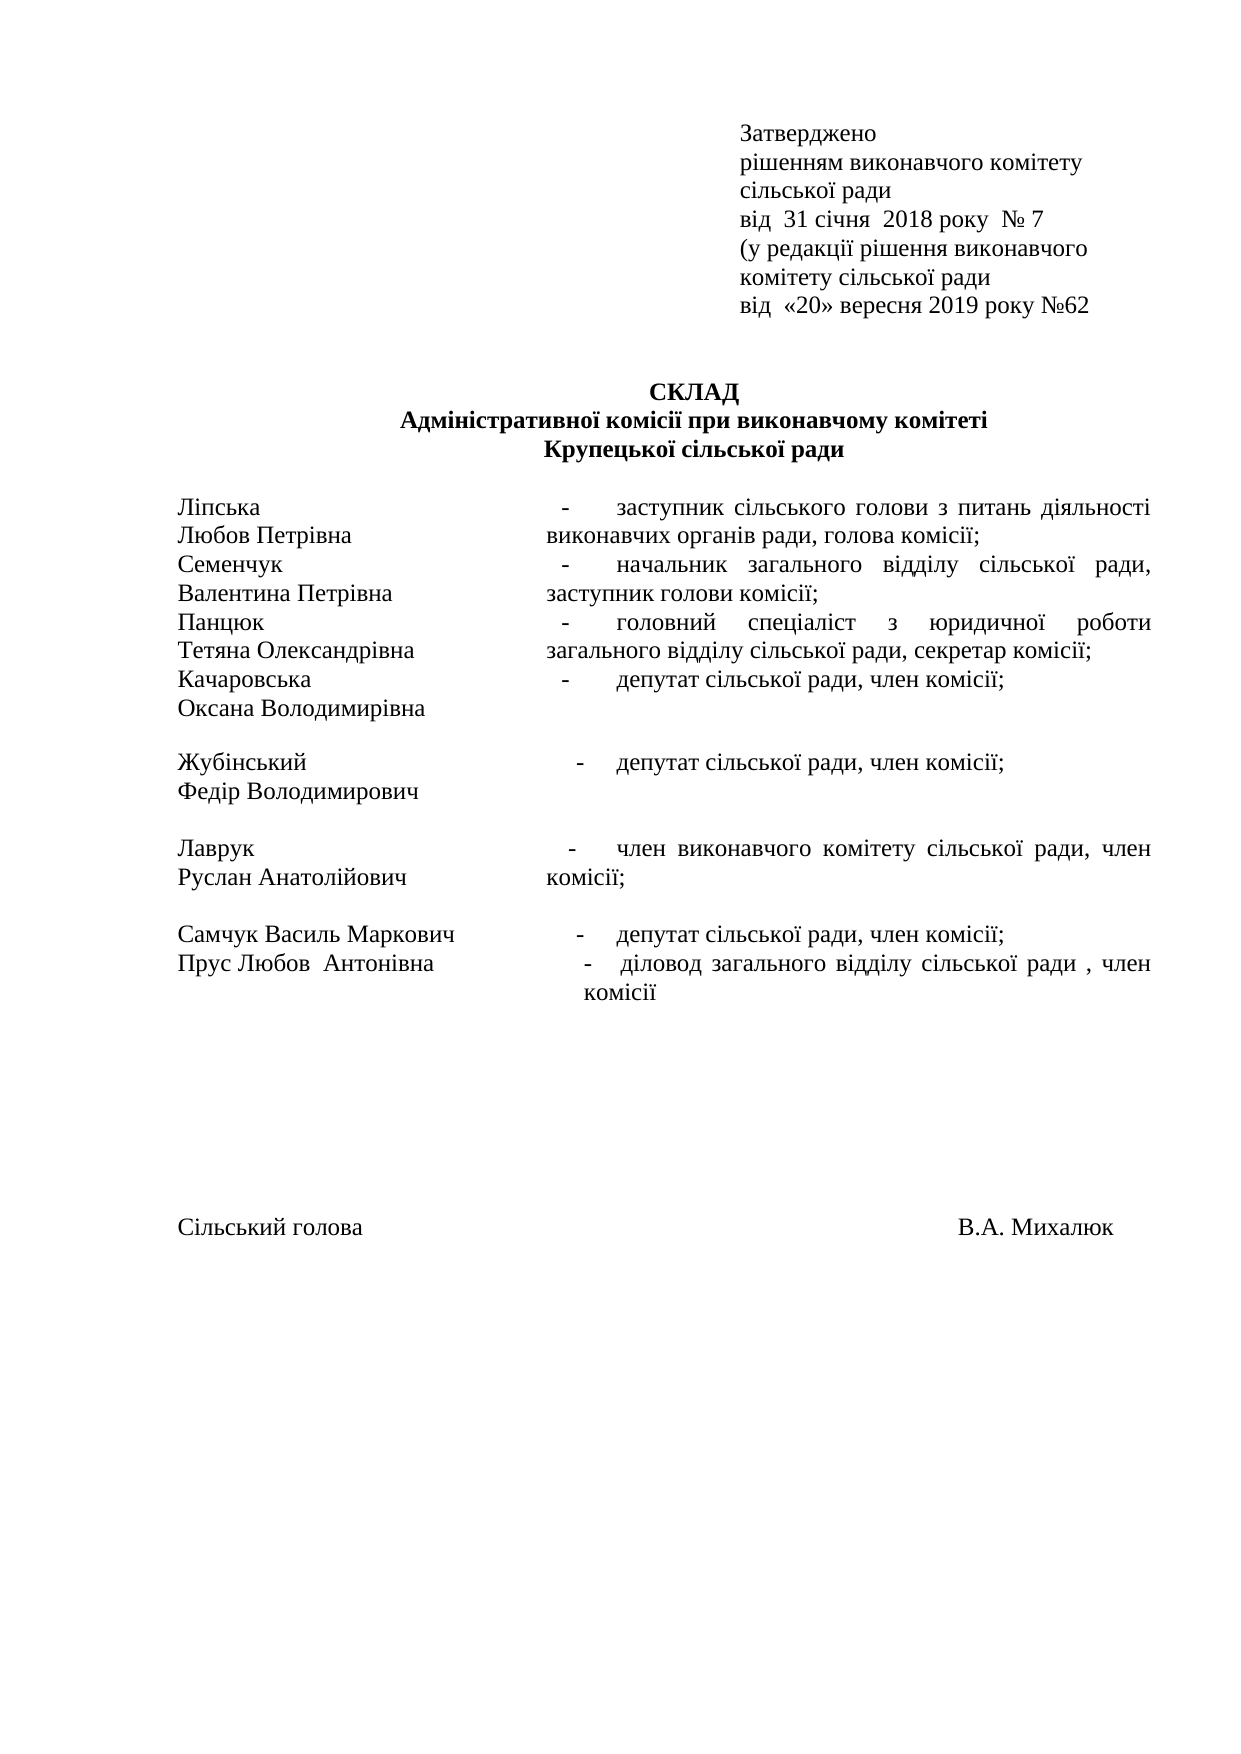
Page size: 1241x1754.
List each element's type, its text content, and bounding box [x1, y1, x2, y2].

table_cell Прус Любов Антонівна [166, 948, 531, 1006]
table_cell - діловод загального відділу сільської ради , член комісії [531, 948, 1163, 1006]
table_cell Качаровська Оксана Володимирівна [166, 664, 531, 747]
table_cell депутат сільської ради, член комісії; [531, 920, 1163, 948]
text Адміністративної комісії при виконавчому комітеті [177, 406, 1152, 434]
text Сільський голова В.А. Михалюк [177, 1212, 1152, 1241]
table_cell Семенчук Валентина Петрівна [166, 549, 531, 607]
table_header Ліпська Любов Петрівна [166, 492, 531, 549]
text Затверджено рішенням виконавчого комітету сільської ради від 31 січня 2018 року № 7 [739, 118, 1152, 233]
table_cell член виконавчого комітету сільської ради, член комісії; [531, 833, 1163, 919]
table_cell Самчук Василь Маркович [166, 920, 531, 948]
table_cell Жубінський Федір Володимирович [166, 747, 531, 833]
table_cell Панцюк Тетяна Олександрівна [166, 607, 531, 664]
table_cell начальник загального відділу сільської ради, заступник голови комісії; [531, 549, 1163, 607]
table_cell головний спеціаліст з юридичної роботи загального відділу сільської ради, секретар комісії; [531, 607, 1163, 664]
table_cell депутат сільської ради, член комісії; [531, 747, 1163, 833]
table_cell депутат сільської ради, член комісії; [531, 664, 1163, 747]
text СКЛАД [177, 377, 1152, 406]
text (у редакції рішення виконавчого комітету сільської ради від «20» вересня 2019 року №62 [739, 233, 1152, 319]
table_cell Лаврук Руслан Анатолійович [166, 833, 531, 919]
table_header заступник сільського голови з питань діяльності виконавчих органів ради, голова комісії; [531, 492, 1163, 549]
text Крупецької сільської ради [177, 434, 1152, 463]
